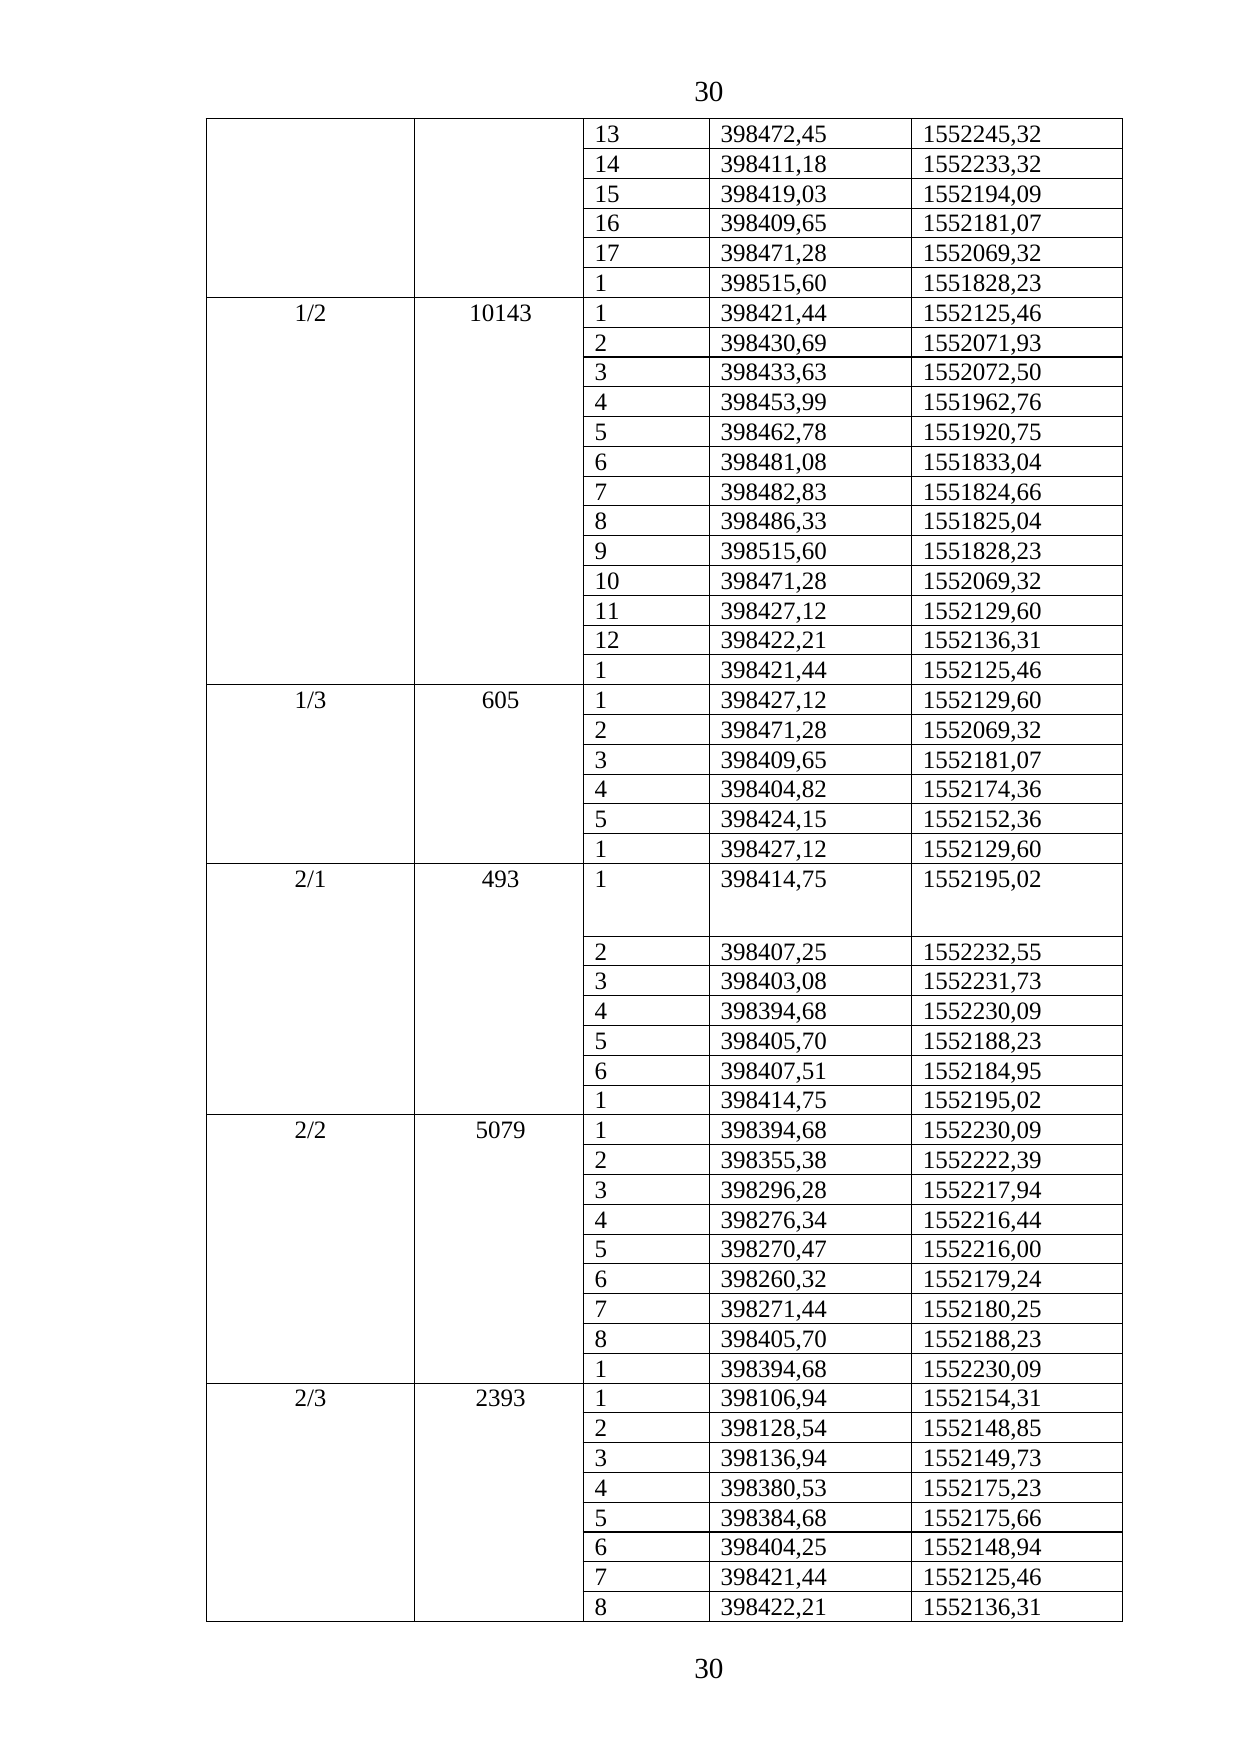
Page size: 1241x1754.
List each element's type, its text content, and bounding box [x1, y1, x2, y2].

table_cell 1552230,09 [912, 996, 1122, 1025]
table_cell 1552181,07 [912, 209, 1122, 237]
table_cell 1552148,94 [912, 1533, 1122, 1561]
table_cell 1 [584, 685, 709, 714]
table_cell 5 [584, 1026, 709, 1055]
table_cell 398409,65 [710, 209, 911, 237]
table_cell 1552188,23 [912, 1324, 1122, 1353]
table_cell 2/2 [207, 1115, 414, 1382]
table_cell 1551824,66 [912, 477, 1122, 505]
table_cell 9 [584, 536, 709, 565]
table_cell 398481,08 [710, 447, 911, 476]
table_cell 6 [584, 1056, 709, 1084]
table_cell 1551828,23 [912, 268, 1122, 297]
table_cell 4 [584, 1473, 709, 1502]
table_cell 1552233,32 [912, 149, 1122, 178]
table_cell 7 [584, 1294, 709, 1323]
table_cell 1552125,46 [912, 1562, 1122, 1591]
table_cell 398380,53 [710, 1473, 911, 1502]
table_cell 1552148,85 [912, 1413, 1122, 1442]
table_cell 6 [584, 1533, 709, 1561]
table_cell 1551825,04 [912, 506, 1122, 535]
table_cell 398471,28 [710, 715, 911, 744]
table_cell 1552188,23 [912, 1026, 1122, 1055]
table_cell 2/3 [207, 1384, 414, 1621]
table_cell 1552175,66 [912, 1503, 1122, 1531]
table_cell 1552129,60 [912, 834, 1122, 863]
table_cell 398471,28 [710, 238, 911, 267]
table_cell 1552216,00 [912, 1235, 1122, 1263]
table_cell 1551920,75 [912, 417, 1122, 446]
table_cell 398404,25 [710, 1533, 911, 1561]
table_cell 398427,12 [710, 685, 911, 714]
table_cell 398427,12 [710, 596, 911, 624]
table_cell 1 [584, 834, 709, 863]
table_cell 3 [584, 745, 709, 773]
table_cell 398355,38 [710, 1145, 911, 1174]
table_cell 8 [584, 1324, 709, 1353]
table_cell 398276,34 [710, 1205, 911, 1233]
table_cell 1552231,73 [912, 966, 1122, 995]
table_cell 398430,69 [710, 328, 911, 356]
table_cell 2 [584, 328, 709, 356]
table_cell 3 [584, 358, 709, 386]
table_cell 5 [584, 1235, 709, 1263]
table_cell 398427,12 [710, 834, 911, 863]
table_cell 2 [584, 715, 709, 744]
table_cell 398515,60 [710, 536, 911, 565]
table_cell 1/2 [207, 298, 414, 684]
table_cell 7 [584, 477, 709, 505]
table_cell 398407,25 [710, 937, 911, 965]
table_cell 8 [584, 1592, 709, 1621]
table_cell 11 [584, 596, 709, 624]
table_cell 1551833,04 [912, 447, 1122, 476]
table_cell 1 [584, 268, 709, 297]
table_cell 1 [584, 1354, 709, 1382]
table_cell 13 [584, 119, 709, 148]
table_cell 1552232,55 [912, 937, 1122, 965]
table_cell 398453,99 [710, 387, 911, 416]
table_cell 398271,44 [710, 1294, 911, 1323]
table_cell 1552129,60 [912, 685, 1122, 714]
table_cell 493 [415, 864, 583, 1114]
table_cell 398106,94 [710, 1384, 911, 1412]
table_cell 4 [584, 775, 709, 803]
table_cell 398471,28 [710, 566, 911, 595]
table_cell 398422,21 [710, 626, 911, 654]
table_cell 398486,33 [710, 506, 911, 535]
table_cell 1552069,32 [912, 566, 1122, 595]
table_cell 3 [584, 966, 709, 995]
table_cell 398419,03 [710, 179, 911, 207]
table_cell 5 [584, 804, 709, 833]
table_cell 1552174,36 [912, 775, 1122, 803]
table_cell 1551962,76 [912, 387, 1122, 416]
table_cell 3 [584, 1443, 709, 1472]
table_cell 6 [584, 1264, 709, 1293]
table_cell 398421,44 [710, 655, 911, 684]
table_cell 4 [584, 1205, 709, 1233]
table_cell 1 [584, 1384, 709, 1412]
table_cell 398404,82 [710, 775, 911, 803]
table_cell 398414,75 [710, 864, 911, 936]
table_cell 4 [584, 387, 709, 416]
table_cell 605 [415, 685, 583, 863]
table_cell 1 [584, 864, 709, 936]
table_cell 2/1 [207, 864, 414, 1114]
table_cell 1552152,36 [912, 804, 1122, 833]
table_cell 1 [584, 1086, 709, 1114]
table_cell 1552195,02 [912, 1086, 1122, 1114]
table_cell 15 [584, 179, 709, 207]
table_cell 1552125,46 [912, 298, 1122, 327]
table_cell 2 [584, 937, 709, 965]
table_cell 5 [584, 1503, 709, 1531]
table_cell 1552217,94 [912, 1175, 1122, 1204]
table_cell 398409,65 [710, 745, 911, 773]
table_cell 398421,44 [710, 1562, 911, 1591]
table_cell 2393 [415, 1384, 583, 1621]
table_cell 12 [584, 626, 709, 654]
table_cell 1552149,73 [912, 1443, 1122, 1472]
table_cell 1552175,23 [912, 1473, 1122, 1502]
table_cell 398270,47 [710, 1235, 911, 1263]
table_cell 398136,94 [710, 1443, 911, 1472]
table_cell 2 [584, 1413, 709, 1442]
table_cell 398403,08 [710, 966, 911, 995]
table_cell 1552125,46 [912, 655, 1122, 684]
table_cell 398414,75 [710, 1086, 911, 1114]
table_cell 1 [584, 1115, 709, 1144]
table_cell 1552195,02 [912, 864, 1122, 936]
table_cell 10 [584, 566, 709, 595]
table_cell 398421,44 [710, 298, 911, 327]
table_cell 1552216,44 [912, 1205, 1122, 1233]
table_cell 1552071,93 [912, 328, 1122, 356]
table_cell 398515,60 [710, 268, 911, 297]
table_cell 398411,18 [710, 149, 911, 178]
table_cell 1552222,39 [912, 1145, 1122, 1174]
table_cell 1552136,31 [912, 626, 1122, 654]
table_cell 7 [584, 1562, 709, 1591]
table_cell 1552069,32 [912, 238, 1122, 267]
table_cell 398433,63 [710, 358, 911, 386]
table_cell 398482,83 [710, 477, 911, 505]
table_cell 1552180,25 [912, 1294, 1122, 1323]
table_cell 398424,15 [710, 804, 911, 833]
table_cell 3 [584, 1175, 709, 1204]
table_cell 1552230,09 [912, 1354, 1122, 1382]
table_cell 398394,68 [710, 1354, 911, 1382]
table_cell 1552154,31 [912, 1384, 1122, 1412]
table_cell 1 [584, 298, 709, 327]
table_cell 398384,68 [710, 1503, 911, 1531]
table_cell 1552230,09 [912, 1115, 1122, 1144]
table_cell 398407,51 [710, 1056, 911, 1084]
table_cell 4 [584, 996, 709, 1025]
table_cell 6 [584, 447, 709, 476]
table_cell 1/3 [207, 685, 414, 863]
table_cell 398472,45 [710, 119, 911, 148]
table_cell 8 [584, 506, 709, 535]
table_cell 1 [584, 655, 709, 684]
table_cell 398422,21 [710, 1592, 911, 1621]
table_cell 398462,78 [710, 417, 911, 446]
table_cell 398128,54 [710, 1413, 911, 1442]
table_cell 1552194,09 [912, 179, 1122, 207]
table_cell 10143 [415, 298, 583, 684]
table_cell 17 [584, 238, 709, 267]
table_cell 1551828,23 [912, 536, 1122, 565]
table_cell 1552129,60 [912, 596, 1122, 624]
table_cell 1552072,50 [912, 358, 1122, 386]
table_cell 5079 [415, 1115, 583, 1382]
table_cell 2 [584, 1145, 709, 1174]
table_cell 16 [584, 209, 709, 237]
table_cell 398394,68 [710, 996, 911, 1025]
table_cell 398405,70 [710, 1026, 911, 1055]
table_cell 14 [584, 149, 709, 178]
table_cell 398394,68 [710, 1115, 911, 1144]
table_cell 398296,28 [710, 1175, 911, 1204]
table_cell 5 [584, 417, 709, 446]
table_cell 1552245,32 [912, 119, 1122, 148]
table_cell 398405,70 [710, 1324, 911, 1353]
table_cell 1552181,07 [912, 745, 1122, 773]
table_cell 1552184,95 [912, 1056, 1122, 1084]
table_cell 1552136,31 [912, 1592, 1122, 1621]
table_cell 398260,32 [710, 1264, 911, 1293]
table_cell 1552069,32 [912, 715, 1122, 744]
table_cell 1552179,24 [912, 1264, 1122, 1293]
